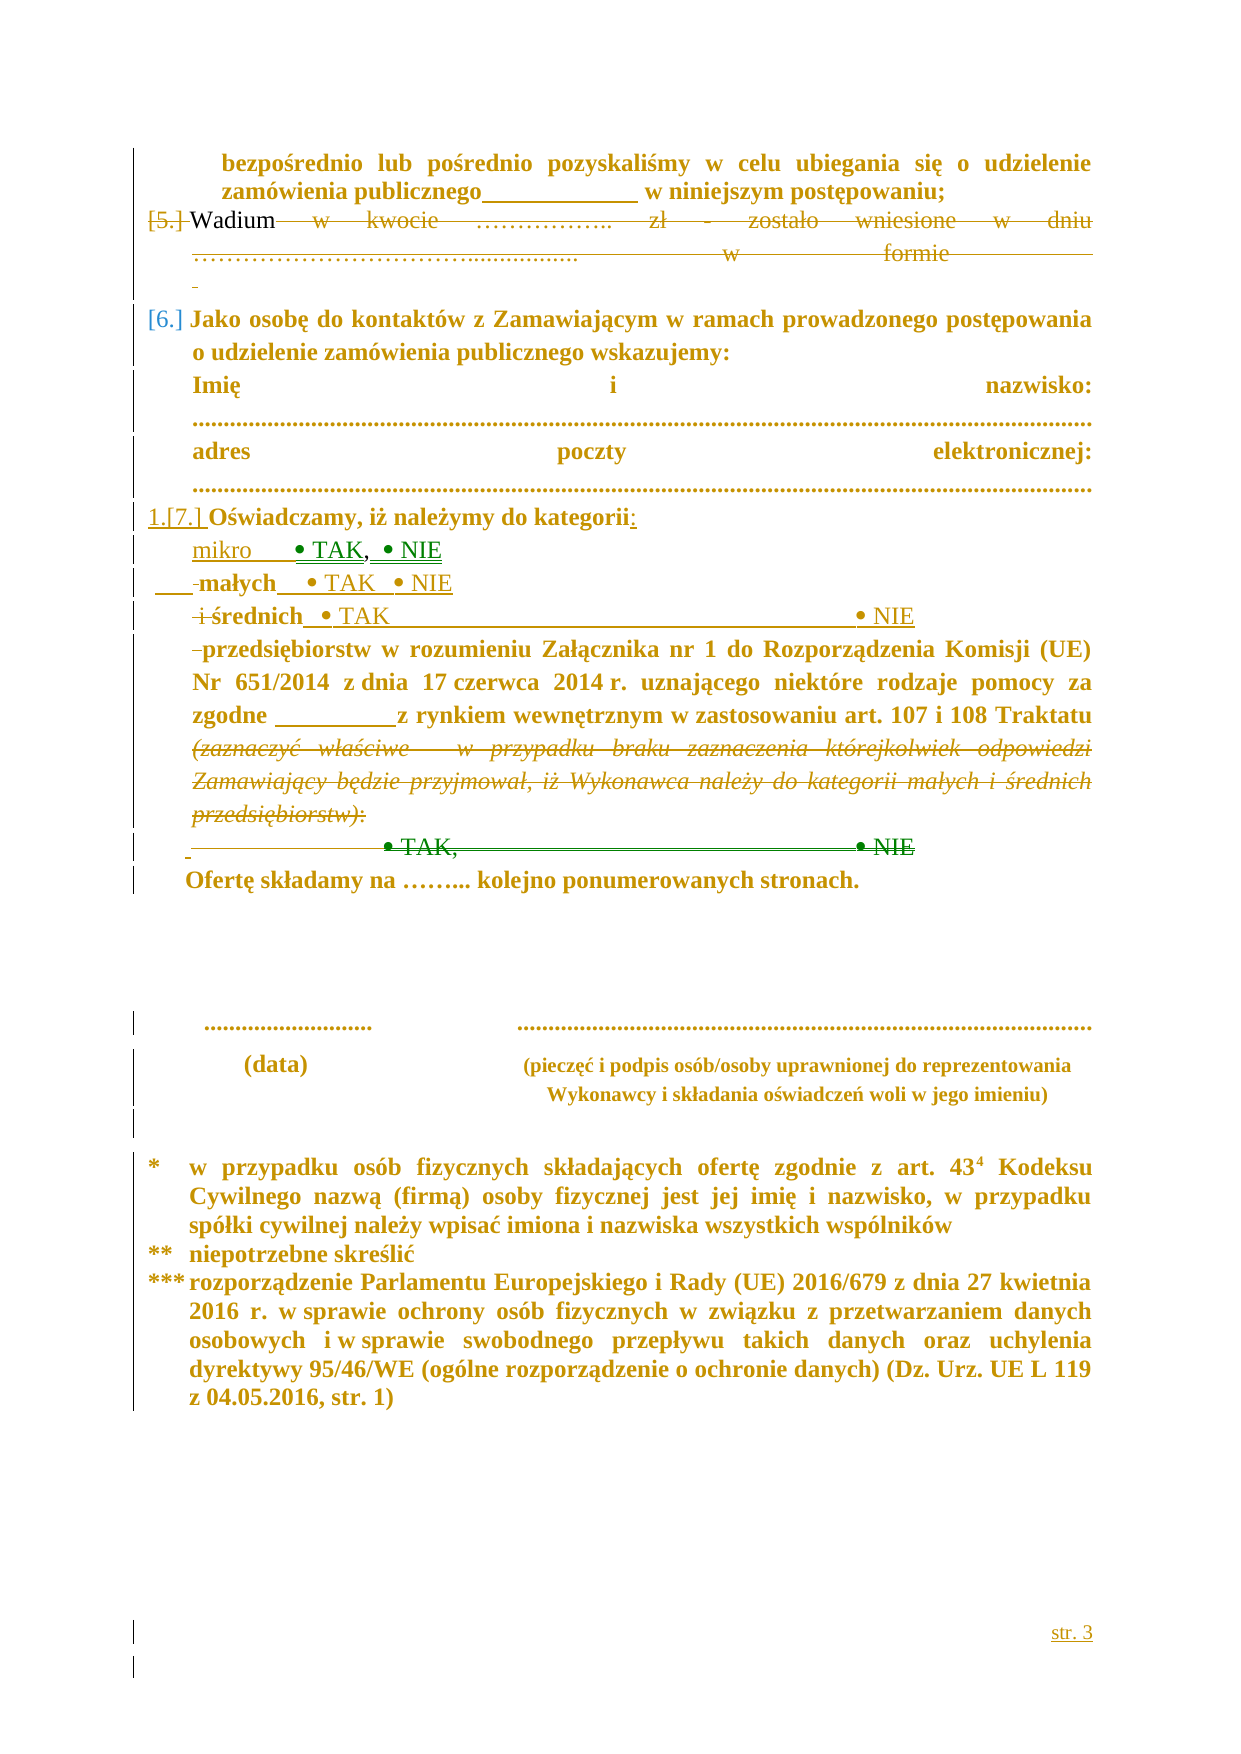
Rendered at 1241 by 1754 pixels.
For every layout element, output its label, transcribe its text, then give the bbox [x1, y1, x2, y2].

list Oświadczamy, iż należymy do kategorii [148, 502, 1093, 531]
list przedsiębiorstw w rozumieniu Załącznika nr 1 do Rozporządzenia Komisji (UE) Nr 651/2014 z dnia 17 czerwca 2014 r. uznającego niektóre rodzaje pomocy za zgodne z rynkiem wewnętrznym w zastosowaniu art. 107 i 108 Traktatu [192, 634, 1093, 828]
text małych [148, 568, 1093, 597]
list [192, 148, 1093, 205]
text średnich [185, 601, 1093, 630]
text Imię i nazwisko: [192, 370, 1093, 432]
text adres poczty elektronicznej: [192, 436, 1093, 498]
text * w przypadku osób fizycznych składających ofertę zgodnie z art. 434 Kodeksu Cywilnego nazwą (firmą) osoby fizycznej jest jej imię i nazwisko, w przypadku spółki cywilnej należy wpisać imiona i nazwiska wszystkich wspólników [148, 1152, 1093, 1239]
text ** niepotrzebne skreślić [148, 1239, 1093, 1267]
list Ofertę składamy na ……... kolejno ponumerowanych stronach. [185, 866, 1093, 894]
list Jako osobę do kontaktów z Zamawiającym w ramach prowadzonego postępowania o udzielenie zamówienia publicznego wskazujemy: [148, 304, 1093, 366]
text (data) (pieczęć i podpis osób/osoby uprawnionej do reprezentowania Wykonawcy i składania oświadczeń woli w jego imieniu) [148, 1049, 1093, 1106]
text *** rozporządzenie Parlamentu Europejskiego i Rady (UE) 2016/679 z dnia 27 kwietnia 2016 r. w sprawie ochrony osób fizycznych w związku z przetwarzaniem danych osobowych i w sprawie swobodnego przepływu takich danych oraz uchylenia dyrektywy 95/46/WE (ogólne rozporządzenie o ochronie danych) (Dz. Urz. UE L 119 z 04.05.2016, str. 1) [148, 1267, 1093, 1411]
